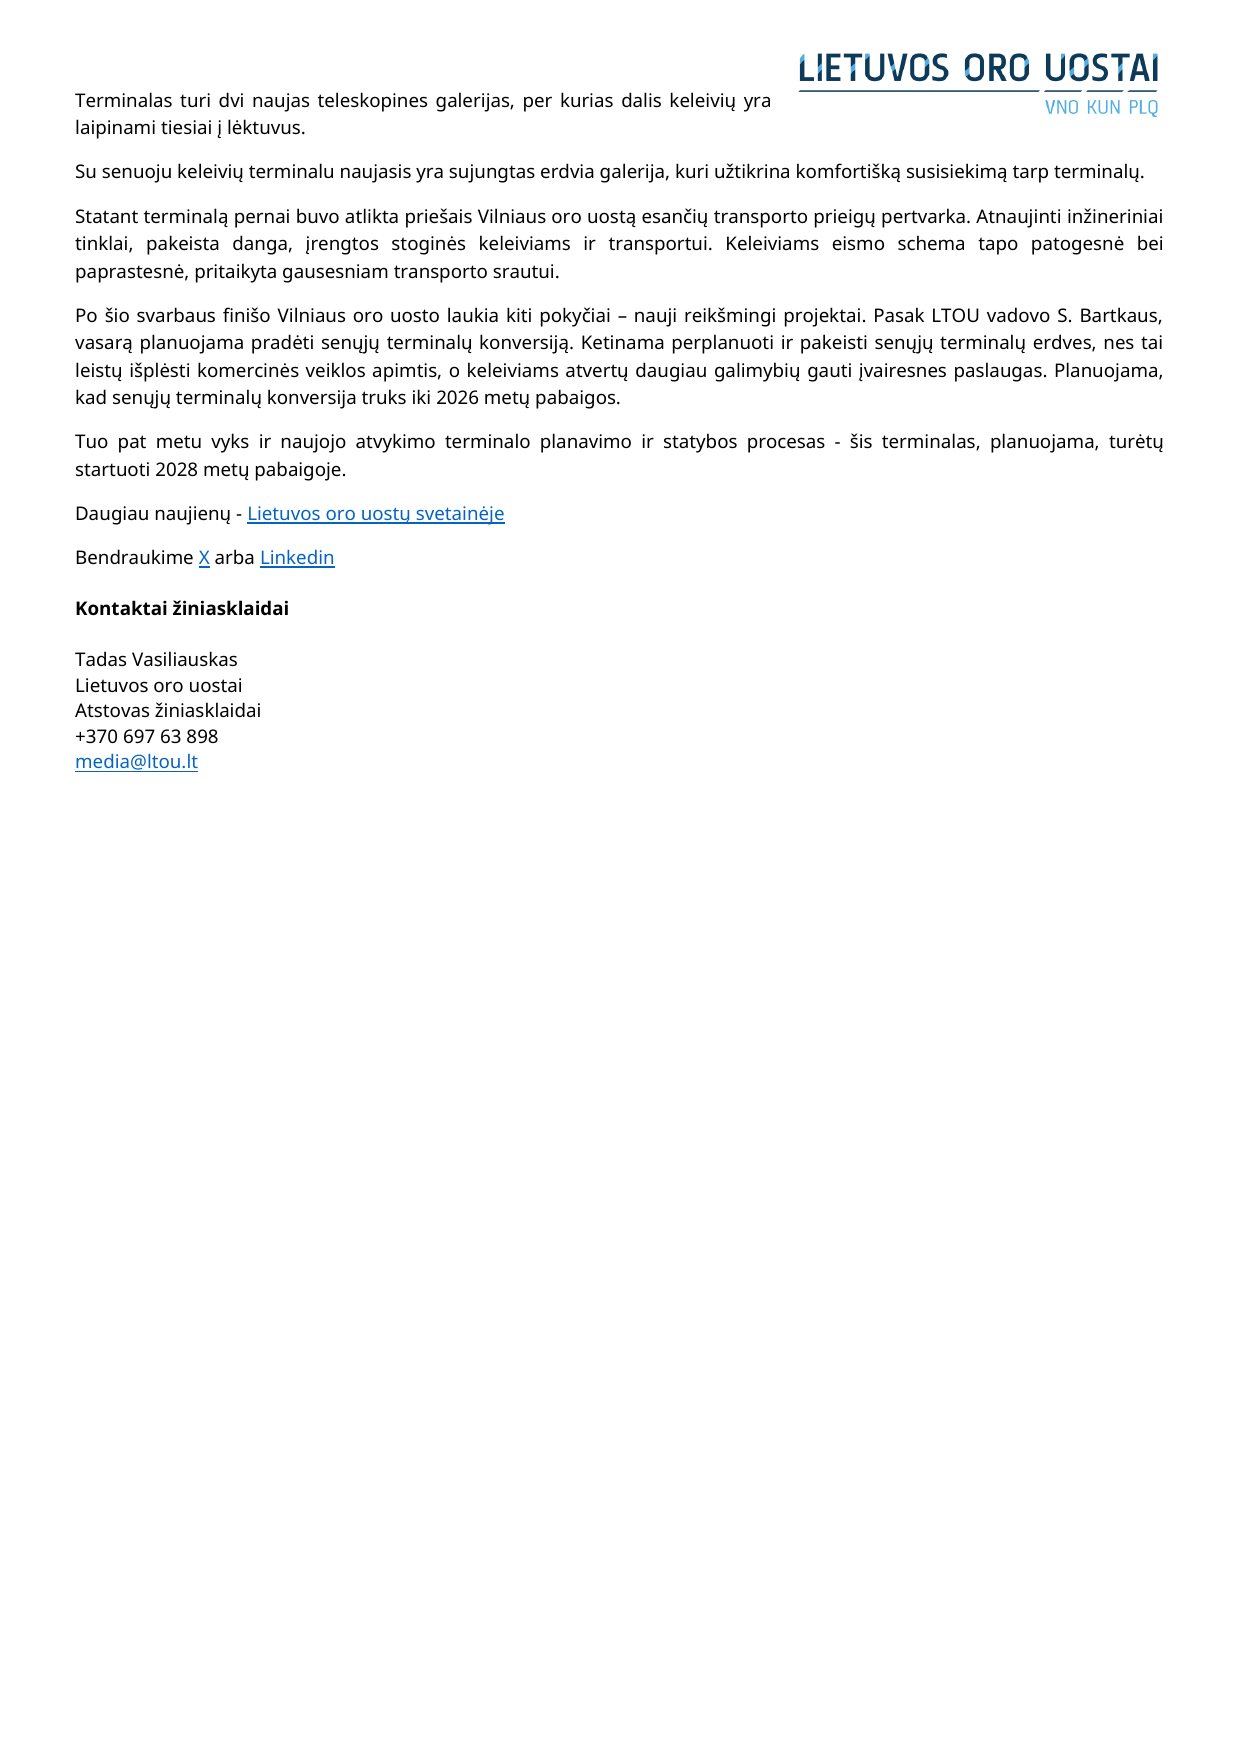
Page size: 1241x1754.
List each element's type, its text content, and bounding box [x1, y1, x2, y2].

text Kontaktai žiniasklaidai [75, 596, 1165, 621]
text Bendraukime X arba Linkedin [75, 544, 1165, 570]
picture [791, 41, 1166, 126]
text Atstovas žiniasklaidai +370 697 63 898 media@ltou.lt [75, 698, 1165, 774]
text Po šio svarbaus finišo Vilniaus oro uosto laukia kiti pokyčiai – nauji reikšmingi projektai. Pasak LTOU vadovo S. Bartkaus, vasarą planuojama pradėti senųjų terminalų konversiją. Ketinama perplanuoti ir pakeisti senųjų terminalų erdves, nes tai leistų išplėsti komercinės veiklos apimtis, o keleiviams atvertų daugiau galimybių gauti įvairesnes paslaugas. Planuojama, kad senųjų terminalų konversija truks iki 2026 metų pabaigos. [75, 302, 1165, 410]
text Daugiau naujienų - Lietuvos oro uostų svetainėje [75, 500, 1165, 526]
text Statant terminalą pernai buvo atlikta priešais Vilniaus oro uostą esančių transporto prieigų pertvarka. Atnaujinti inžineriniai tinklai, pakeista danga, įrengtos stoginės keleiviams ir transportui. Keleiviams eismo schema tapo patogesnė bei paprastesnė, pritaikyta gausesniam transporto srautui. [75, 203, 1165, 283]
text Tadas Vasiliauskas Lietuvos oro uostai [75, 647, 1165, 698]
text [75, 87, 1165, 140]
text Tuo pat metu vyks ir naujojo atvykimo terminalo planavimo ir statybos procesas - šis terminalas, planuojama, turėtų startuoti 2028 metų pabaigoje. [75, 429, 1165, 482]
text Su senuoju keleivių terminalu naujasis yra sujungtas erdvia galerija, kuri užtikrina komfortišką susisiekimą tarp terminalų. [75, 159, 1165, 184]
